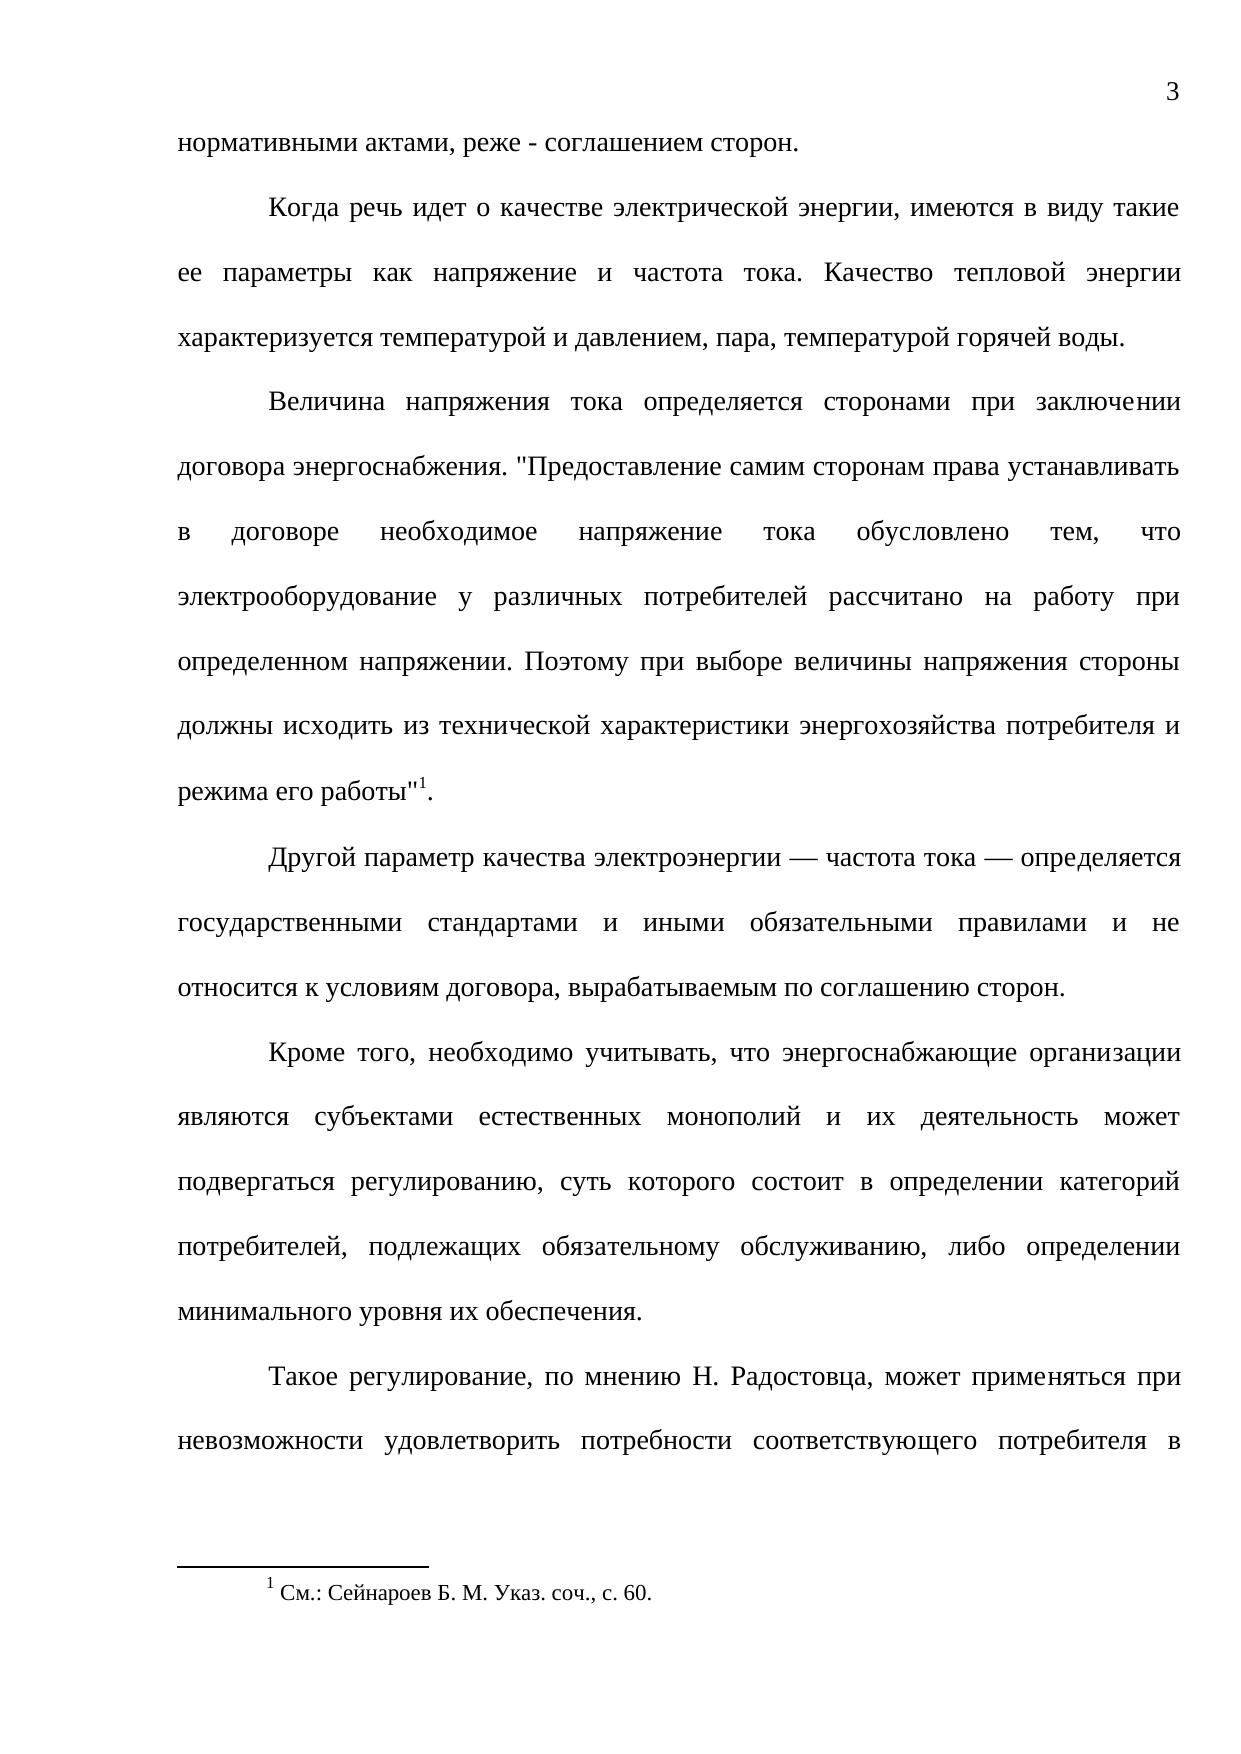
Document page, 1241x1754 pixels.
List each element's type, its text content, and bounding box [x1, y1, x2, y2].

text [177, 125, 1181, 158]
text Кроме того, необходимо учитывать, что энергоснабжающие организации являются субъектами естественных монополий и их деятельность может подвергаться регулированию, суть которого состоит в определении категорий потребителей, подлежащих обязательному обслуживанию, либо определении минимального уровня их обеспечения. [177, 1034, 1181, 1326]
text Когда речь идет о качестве электрической энергии, имеются в виду такие ее параметры как напряжение и частота тока. Качество тепловой энергии характеризуется температурой и давлением, пара, температурой горячей воды. [177, 190, 1181, 352]
text Величина напряжения тока определяется сторонами при заключении договора энергоснабжения. "Предоставление самим сторонам права устанавливать в договоре необходимое напряжение тока обусловлено тем, что электрооборудование у различных потребителей рассчитано на работу при определенном напряжении. Поэтому при выборе величины напряжения стороны должны исходить из технической характеристики энергохозяйства потребителя и режима его работы". [177, 384, 1181, 807]
text Другой параметр качества электроэнергии — частота тока — определяется государственными стандартами и иными обязательными правилами и не относится к условиям договора, вырабатываемым по соглашению сторон. [177, 840, 1181, 1002]
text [177, 1358, 1181, 1456]
